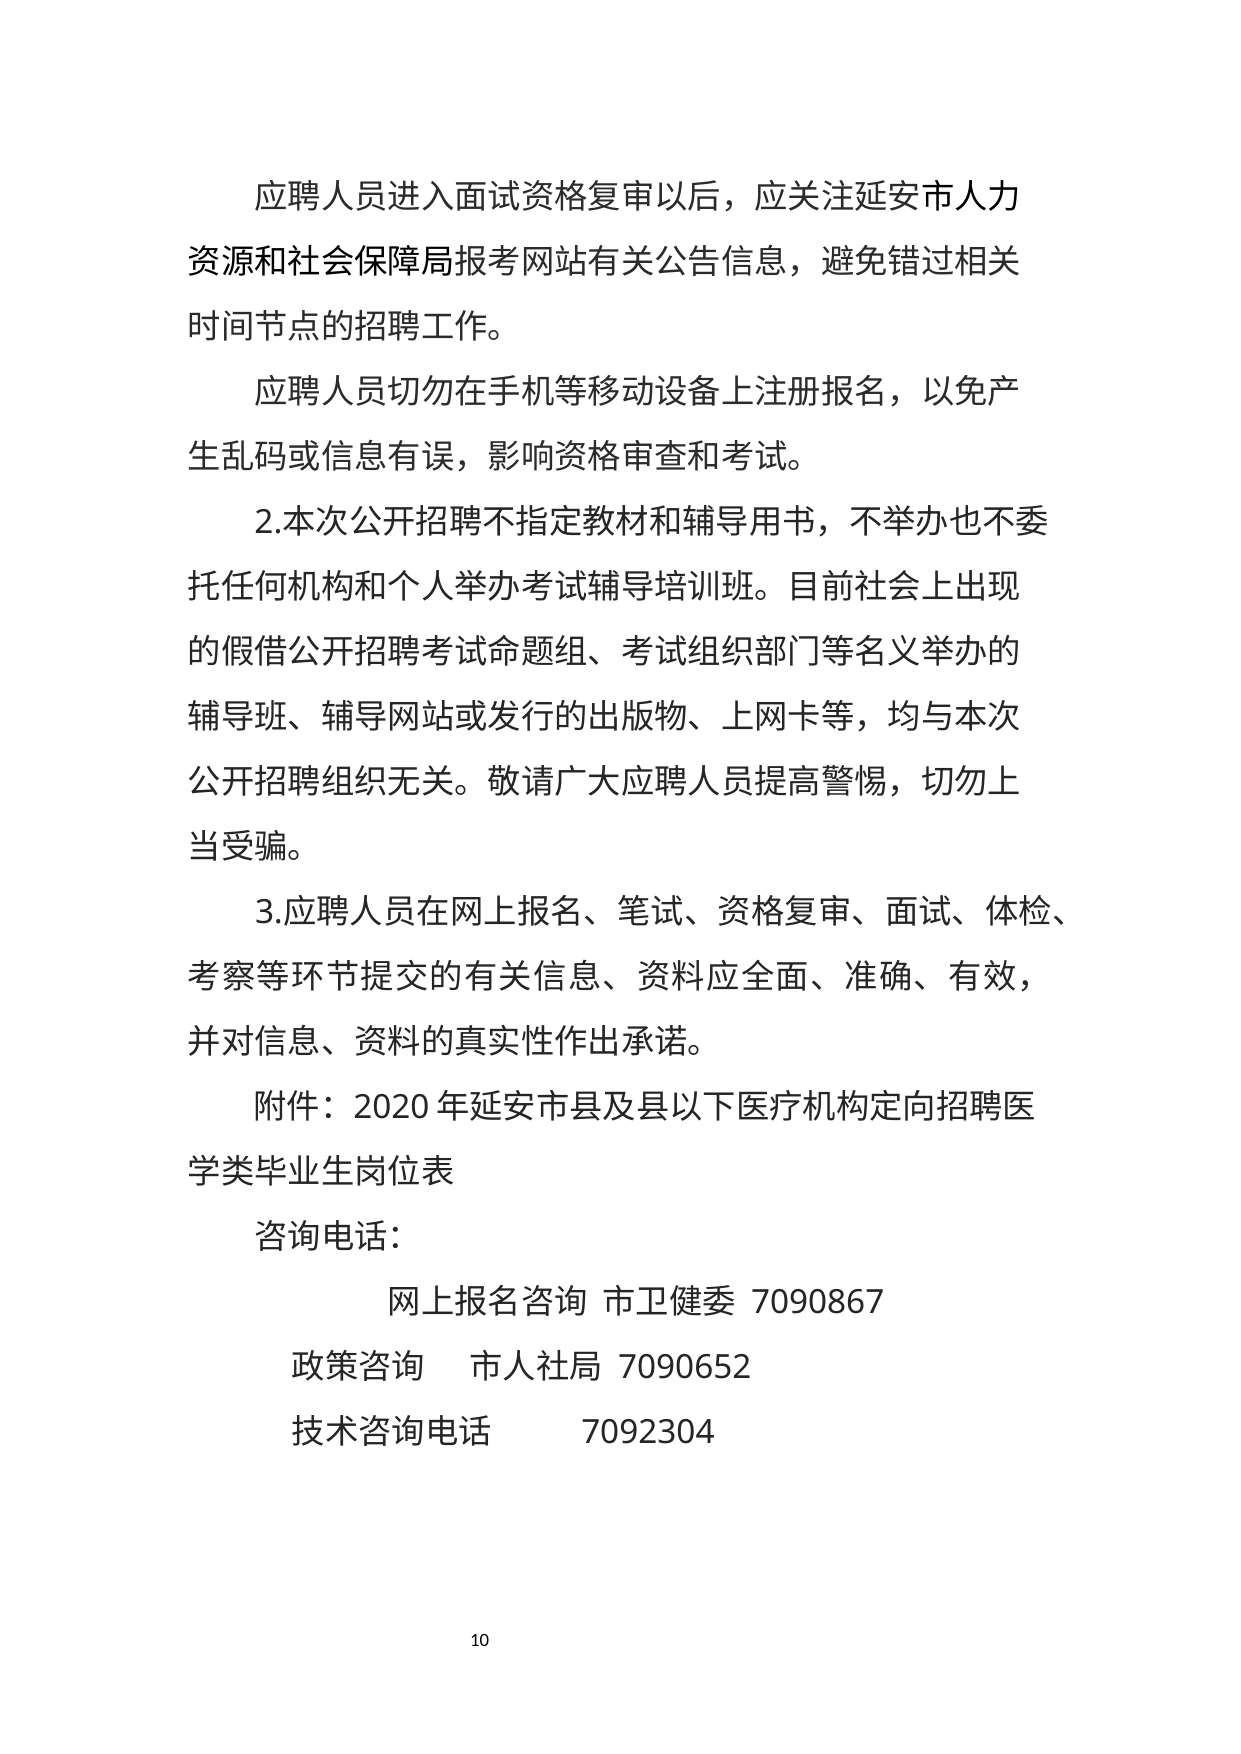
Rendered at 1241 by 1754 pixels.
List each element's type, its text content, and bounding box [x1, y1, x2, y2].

text 咨询电话： [187, 1202, 1053, 1267]
text 技术咨询电话 7092304 [187, 1397, 1053, 1462]
text 3.应聘人员在网上报名、笔试、资格复审、面试、体检、考察等环节提交的有关信息、资料应全面、准确、有效，并对信息、资料的真实性作出承诺。 [187, 877, 1053, 1072]
text 政策咨询 市人社局 7090652 [187, 1332, 1053, 1397]
text 网上报名咨询 市卫健委 7090867 [187, 1267, 1053, 1332]
text 应聘人员切勿在手机等移动设备上注册报名，以免产生乱码或信息有误，影响资格审查和考试。 [187, 357, 1053, 487]
text 附件：2020年延安市县及县以下医疗机构定向招聘医学类毕业生岗位表 [187, 1072, 1053, 1202]
text 2.本次公开招聘不指定教材和辅导用书，不举办也不委托任何机构和个人举办考试辅导培训班。目前社会上出现的假借公开招聘考试命题组、考试组织部门等名义举办的辅导班、辅导网站或发行的出版物、上网卡等，均与本次公开招聘组织无关。敬请广大应聘人员提高警惕，切勿上当受骗。 [187, 487, 1053, 877]
text 应聘人员进入面试资格复审以后，应关注延安市人力资源和社会保障局报考网站有关公告信息，避免错过相关时间节点的招聘工作。 [187, 162, 1053, 357]
